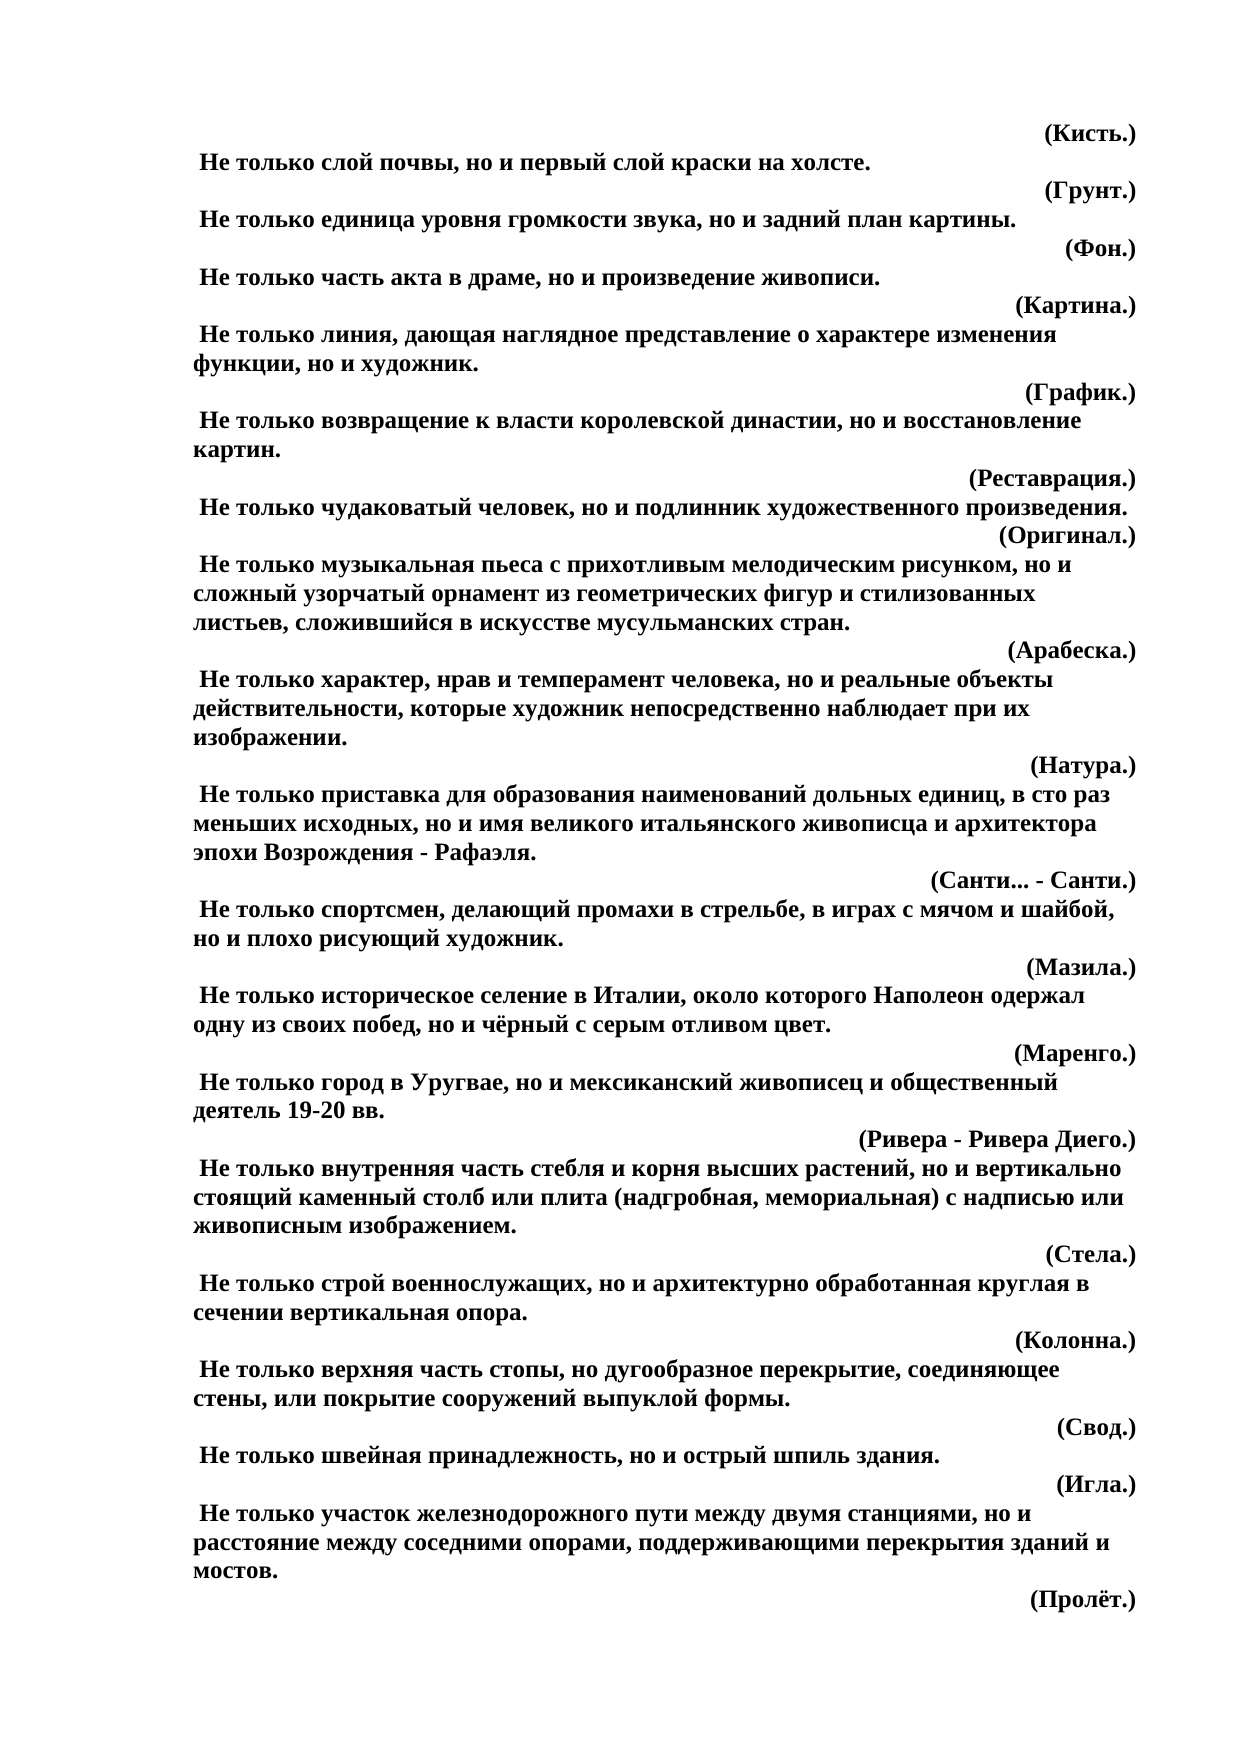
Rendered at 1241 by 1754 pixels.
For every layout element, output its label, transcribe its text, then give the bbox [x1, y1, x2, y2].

text (Стела.) [193, 1239, 1136, 1268]
text (Санти... - Санти.) [193, 866, 1136, 894]
text Не только линия, дающая наглядное представление о характере изменения функции, но и художник. [193, 319, 1136, 377]
text Не только швейная принадлежность, но и острый шпиль здания. [193, 1441, 1136, 1469]
text Не только слой почвы, но и первый слой краски на холсте. [193, 147, 1136, 176]
text Не только возвращение к власти королевской династии, но и восстановление картин. [193, 406, 1136, 463]
text Не только город в Уругвае, но и мексиканский живописец и общественный деятель 19-20 вв. [193, 1067, 1136, 1124]
text Не только спортсмен, делающий промахи в стрельбе, в играх с мячом и шайбой, но и плохо рисующий художник. [193, 894, 1136, 952]
text Не только историческое селение в Италии, около которого Наполеон одержал одну из своих побед, но и чёрный с серым отливом цвет. [193, 981, 1136, 1038]
text (Оригинал.) [193, 521, 1136, 549]
text (Кисть.) [193, 118, 1136, 147]
text (Арабеска.) [193, 636, 1136, 664]
text (Ривера - Ривера Диего.) [193, 1124, 1136, 1153]
text Не только участок железнодорожного пути между двумя станциями, но и расстояние между соседними опорами, поддерживающими перекрытия зданий и мостов. [193, 1498, 1136, 1584]
text (Грунт.) [193, 176, 1136, 204]
text Не только характер, нрав и темперамент человека, но и реальные объекты действительности, которые художник непосредственно наблюдает при их изображении. [193, 664, 1136, 751]
text (Маренго.) [193, 1038, 1136, 1067]
text (Пролёт.) [193, 1584, 1136, 1613]
text (График.) [193, 377, 1136, 406]
text Не только строй военнослужащих, но и архитектурно обработанная круглая в сечении вертикальная опора. [193, 1268, 1136, 1326]
text (Фон.) [193, 233, 1136, 262]
text (Натура.) [193, 751, 1136, 779]
text Не только приставка для образования наименований дольных единиц, в сто раз меньших исходных, но и имя великого итальянского живописца и архитектора эпохи Возрождения - Рафаэля. [193, 779, 1136, 866]
text Не только единица уровня громкости звука, но и задний план картины. [193, 204, 1136, 233]
text (Мазила.) [193, 952, 1136, 981]
text Не только чудаковатый человек, но и подлинник художественного произведения. [193, 492, 1136, 521]
text Не только внутренняя часть стебля и корня высших растений, но и вертикально стоящий каменный столб или плита (надгробная, мемориальная) с надписью или живописным изображением. [193, 1153, 1136, 1239]
text (Картина.) [193, 291, 1136, 319]
text Не только часть акта в драме, но и произведение живописи. [193, 262, 1136, 291]
text (Игла.) [193, 1469, 1136, 1498]
text Не только верхняя часть стопы, но дугообразное перекрытие, соединяющее стены, или покрытие сооружений выпуклой формы. [193, 1354, 1136, 1412]
text Не только музыкальная пьеса с прихотливым мелодическим рисунком, но и сложный узорчатый орнамент из геометрических фигур и стилизованных листьев, сложившийся в искусстве мусульманских стран. [193, 549, 1136, 636]
text (Реставрация.) [193, 463, 1136, 492]
text (Свод.) [193, 1412, 1136, 1441]
text (Колонна.) [193, 1326, 1136, 1354]
